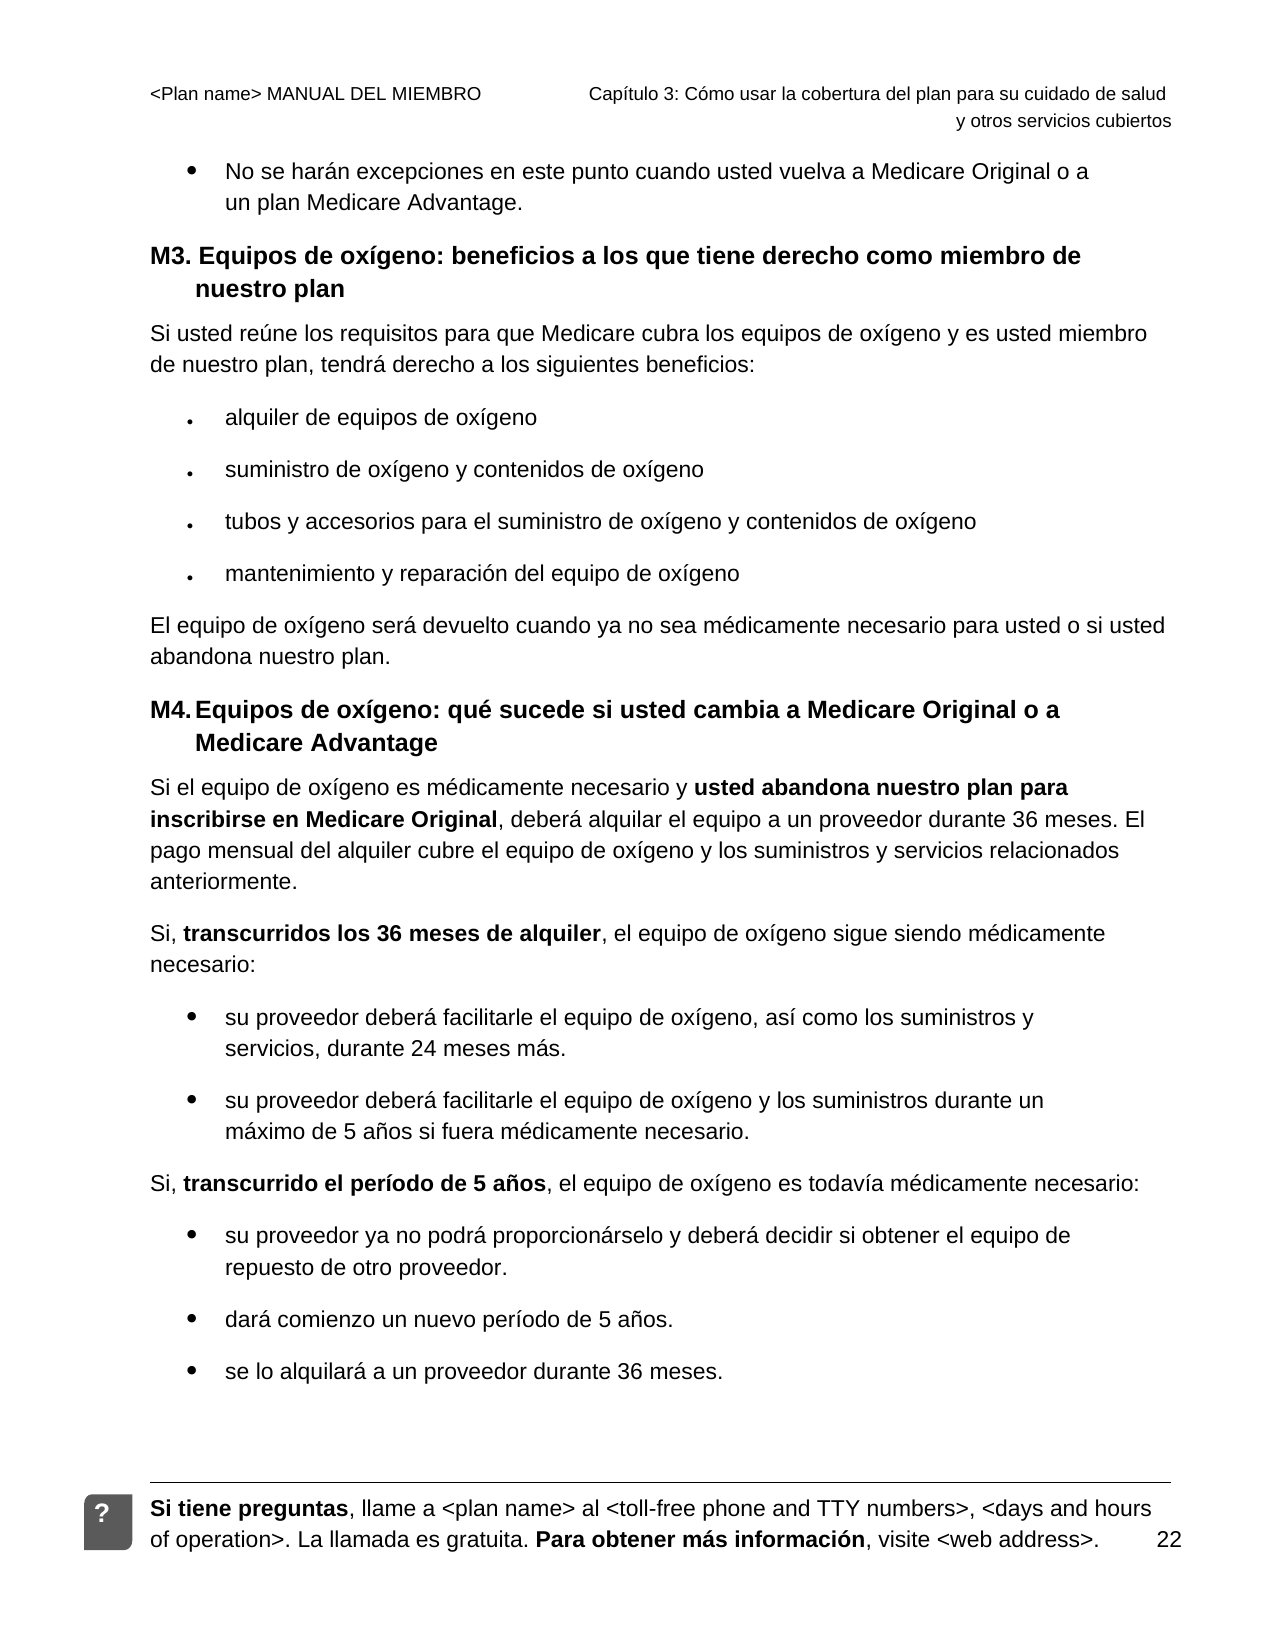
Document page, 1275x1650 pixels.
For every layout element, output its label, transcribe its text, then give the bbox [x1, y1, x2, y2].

list No se harán excepciones en este punto cuando usted vuelva a Medicare Original o a un plan Medicare Advantage. [187, 154, 1096, 217]
list suministro de oxígeno y contenidos de oxígeno [187, 452, 1096, 483]
text Si el equipo de oxígeno es médicamente necesario y usted abandona nuestro plan para inscribirse en Medicare Original, deberá alquilar el equipo a un proveedor durante 36 meses. El pago mensual del alquiler cubre el equipo de oxígeno y los suministros y servicios relacionados anteriormente. [150, 771, 1171, 896]
list dará comienzo un nuevo período de 5 años. [187, 1302, 1096, 1333]
list su proveedor deberá facilitarle el equipo de oxígeno y los suministros durante un máximo de 5 años si fuera médicamente necesario. [187, 1083, 1096, 1146]
text Si usted reúne los requisitos para que Medicare cubra los equipos de oxígeno y es usted miembro de nuestro plan, tendrá derecho a los siguientes beneficios: [150, 317, 1171, 379]
subtitle M3. Equipos de oxígeno: beneficios a los que tiene derecho como miembro de nuestro plan [150, 237, 1096, 304]
list se lo alquilará a un proveedor durante 36 meses. [187, 1354, 1096, 1385]
list alquiler de equipos de oxígeno [187, 400, 1096, 431]
text Si, transcurridos los 36 meses de alquiler, el equipo de oxígeno sigue siendo médicamente necesario: [150, 917, 1171, 979]
subtitle M4. Equipos de oxígeno: qué sucede si usted cambia a Medicare Original o a Medicare Advantage [150, 692, 1096, 758]
text El equipo de oxígeno será devuelto cuando ya no sea médicamente necesario para usted o si usted abandona nuestro plan. [150, 608, 1171, 671]
list su proveedor ya no podrá proporcionárselo y deberá decidir si obtener el equipo de repuesto de otro proveedor. [187, 1219, 1096, 1281]
list tubos y accesorios para el suministro de oxígeno y contenidos de oxígeno [187, 504, 1096, 535]
list su proveedor deberá facilitarle el equipo de oxígeno, así como los suministros y servicios, durante 24 meses más. [187, 1000, 1096, 1062]
text Si, transcurrido el período de 5 años, el equipo de oxígeno es todavía médicamente necesario: [150, 1167, 1171, 1198]
list mantenimiento y reparación del equipo de oxígeno [187, 556, 1096, 587]
